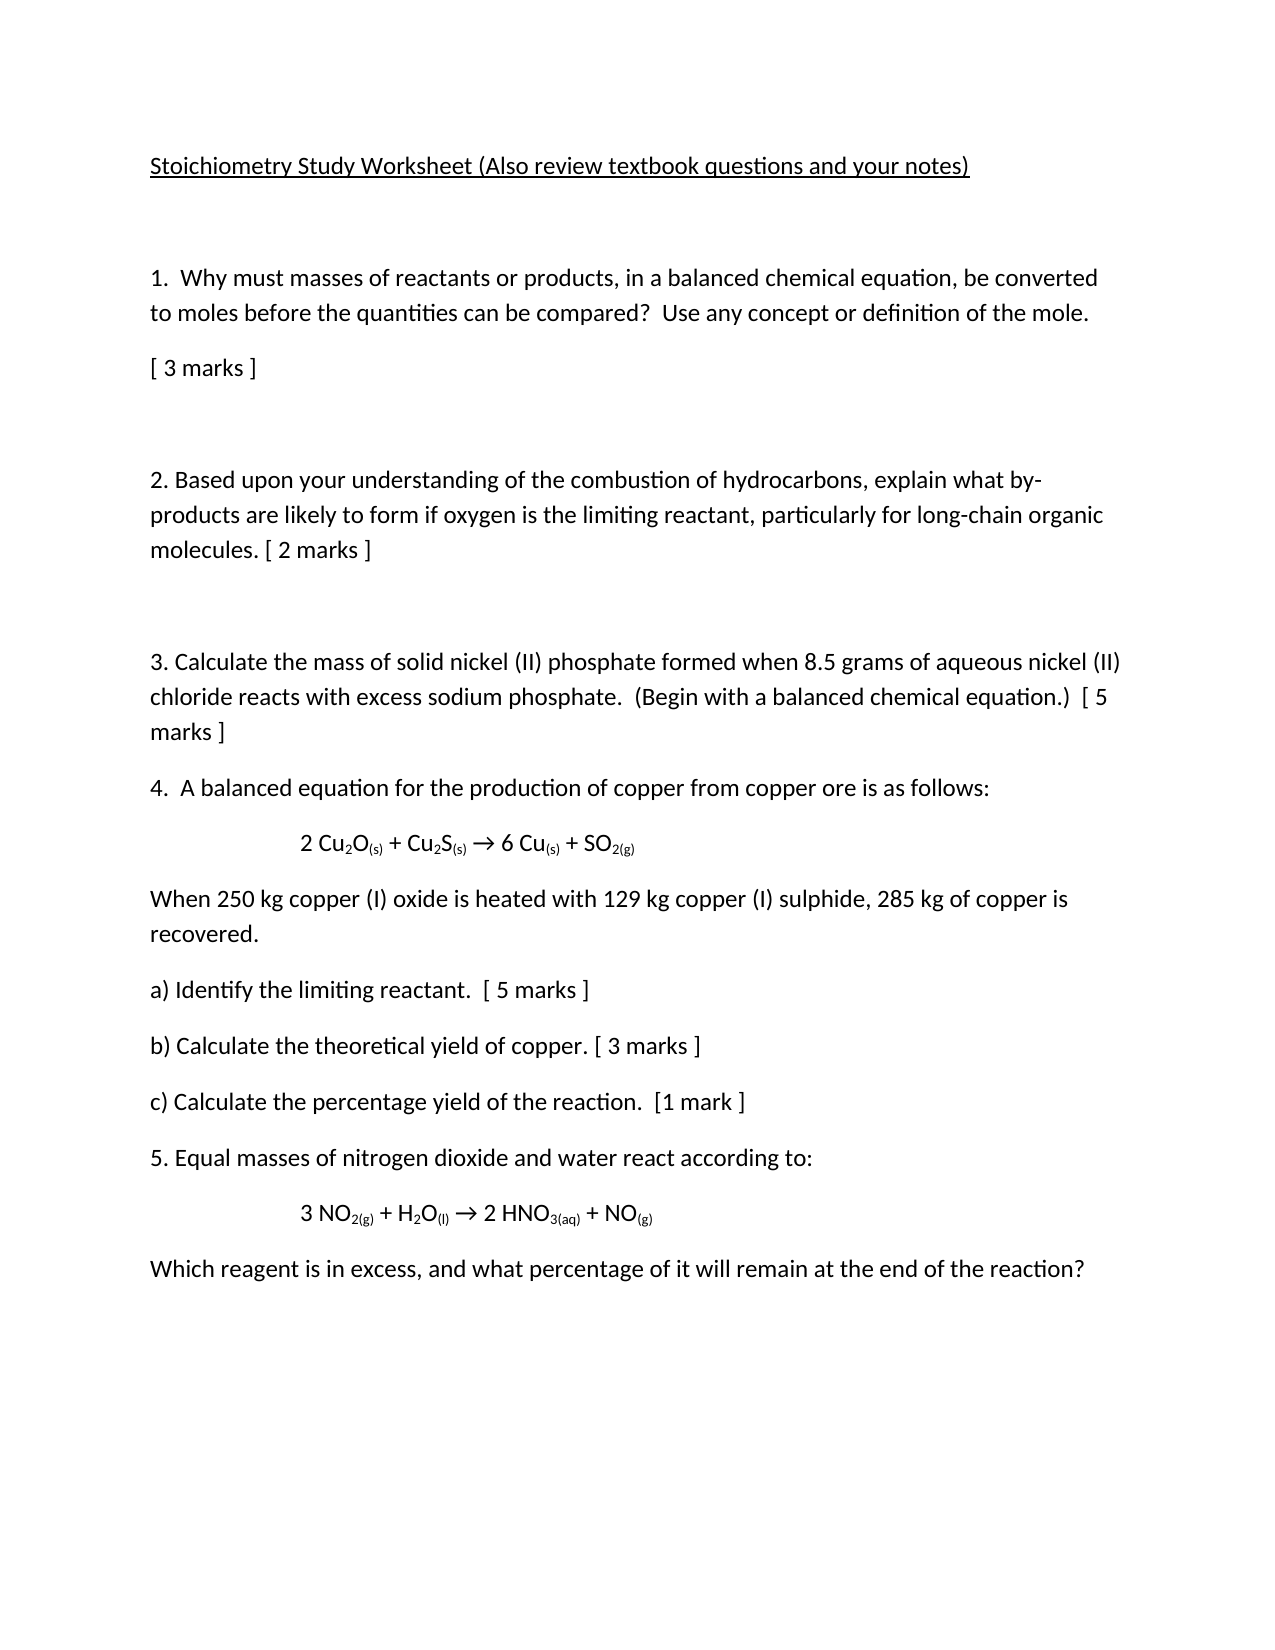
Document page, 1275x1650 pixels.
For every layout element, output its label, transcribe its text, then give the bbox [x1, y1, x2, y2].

text 2 Cu2O(s) + Cu2S(s) → 6 Cu(s) + SO2(g) [150, 827, 1125, 858]
text 4. A balanced equation for the production of copper from copper ore is as follows: [150, 772, 1125, 802]
text 5. Equal masses of nitrogen dioxide and water react according to: [150, 1142, 1125, 1172]
text 1. Why must masses of reactants or products, in a balanced chemical equation, be converted to moles before the quantities can be compared? Use any concept or definition of the mole. [150, 262, 1125, 327]
text a) Identify the limiting reactant. [ 5 marks ] [150, 974, 1125, 1005]
text 2. Based upon your understanding of the combustion of hydrocarbons, explain what by-products are likely to form if oxygen is the limiting reactant, particularly for long-chain organic molecules. [ 2 marks ] [150, 464, 1125, 565]
text Which reagent is in excess, and what percentage of it will remain at the end of the reaction? [150, 1253, 1125, 1284]
text When 250 kg copper (I) oxide is heated with 129 kg copper (I) sulphide, 285 kg of copper is recovered. [150, 883, 1125, 949]
text 3. Calculate the mass of solid nickel (II) phosphate formed when 8.5 grams of aqueous nickel (II) chloride reacts with excess sodium phosphate. (Begin with a balanced chemical equation.) [ 5 marks ] [150, 646, 1125, 746]
text Stoichiometry Study Worksheet (Also review textbook questions and your notes) [150, 150, 1125, 181]
text [ 3 marks ] [150, 352, 1125, 383]
text b) Calculate the theoretical yield of copper. [ 3 marks ] [150, 1030, 1125, 1061]
text c) Calculate the percentage yield of the reaction. [1 mark ] [150, 1086, 1125, 1116]
text 3 NO2(g) + H2O(l) → 2 HNO3(aq) + NO(g) [150, 1197, 1125, 1228]
